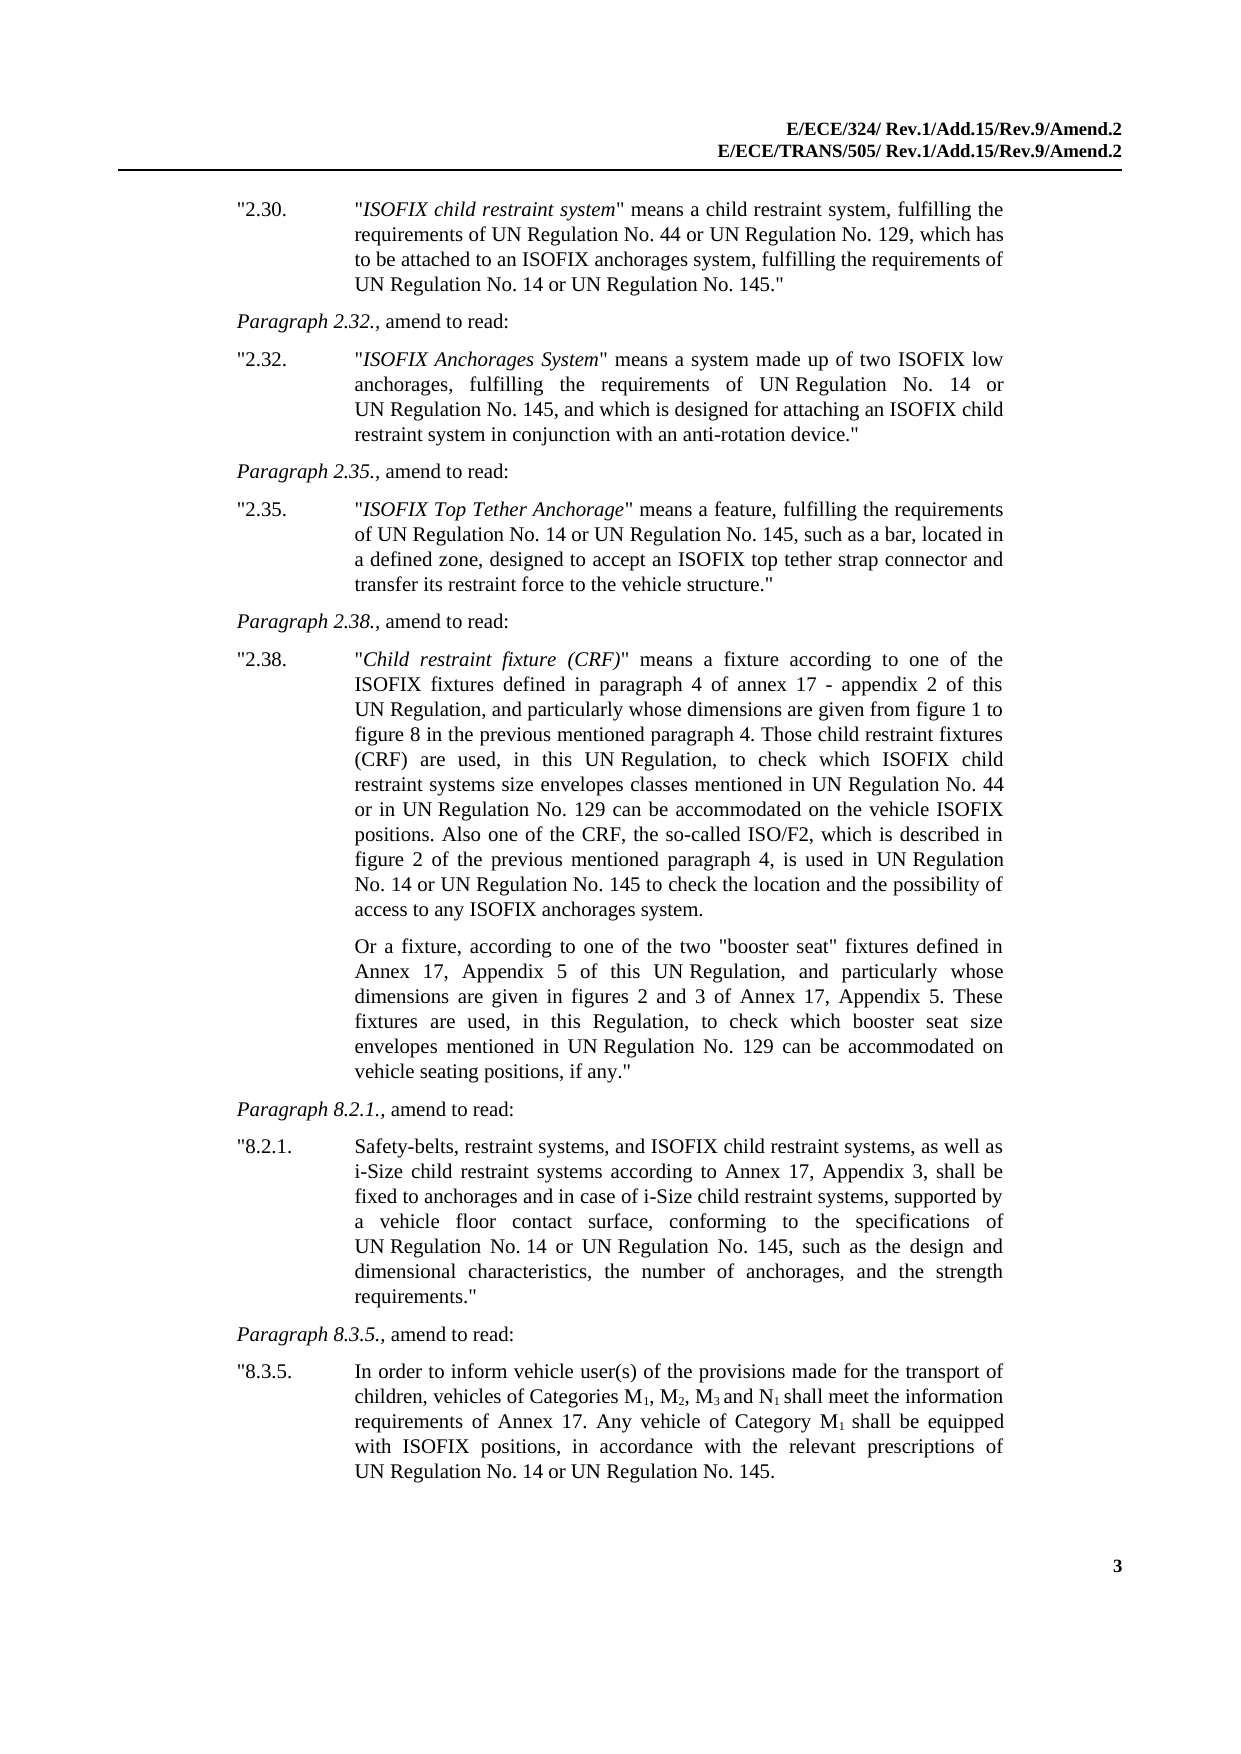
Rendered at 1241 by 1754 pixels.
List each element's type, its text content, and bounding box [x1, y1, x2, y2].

text Paragraph 8.3.5., amend to read: [237, 1321, 1018, 1346]
text "2.35. "ISOFIX Top Tether Anchorage" means a feature, fulfilling the requirements of UN Regulation No. 14 or UN Regulation No. 145, such as a bar, located in a defined zone, designed to accept an ISOFIX top tether strap connector and transfer its restraint force to the vehicle structure." [237, 496, 1004, 596]
text "8.2.1. Safety-belts, restraint systems, and ISOFIX child restraint systems, as well as i-Size child restraint systems according to Annex 17, Appendix 3, shall be fixed to anchorages and in case of i-Size child restraint systems, supported by a vehicle floor contact surface, conforming to the specifications of UN Regulation No. 14 or UN Regulation No. 145, such as the design and dimensional characteristics, the number of anchorages, and the strength requirements." [237, 1133, 1004, 1308]
text Paragraph 2.38., amend to read: [237, 608, 1018, 633]
text Or a fixture, according to one of the two "booster seat" fixtures defined in Annex 17, Appendix 5 of this UN Regulation, and particularly whose dimensions are given in figures 2 and 3 of Annex 17, Appendix 5. These fixtures are used, in this Regulation, to check which booster seat size envelopes mentioned in UN Regulation No. 129 can be accommodated on vehicle seating positions, if any." [237, 933, 1004, 1083]
text "2.30. "ISOFIX child restraint system" means a child restraint system, fulfilling the requirements of UN Regulation No. 44 or UN Regulation No. 129, which has to be attached to an ISOFIX anchorages system, fulfilling the requirements of UN Regulation No. 14 or UN Regulation No. 145." [237, 196, 1004, 296]
text Paragraph 2.32., amend to read: [237, 308, 1018, 333]
text Paragraph 8.2.1., amend to read: [237, 1096, 1018, 1121]
text "8.3.5. In order to inform vehicle user(s) of the provisions made for the transport of children, vehicles of Categories M1, M2, M3 and N1 shall meet the information requirements of Annex 17. Any vehicle of Category M1 shall be equipped with ISOFIX positions, in accordance with the relevant prescriptions of UN Regulation No. 14 or UN Regulation No. 145. [237, 1358, 1004, 1483]
text "2.32. "ISOFIX Anchorages System" means a system made up of two ISOFIX low anchorages, fulfilling the requirements of UN Regulation No. 14 or UN Regulation No. 145, and which is designed for attaching an ISOFIX child restraint system in conjunction with an anti-rotation device." [237, 346, 1004, 446]
text "2.38. "Child restraint fixture (CRF)" means a fixture according to one of the ISOFIX fixtures defined in paragraph 4 of annex 17 - appendix 2 of this UN Regulation, and particularly whose dimensions are given from figure 1 to figure 8 in the previous mentioned paragraph 4. Those child restraint fixtures (CRF) are used, in this UN Regulation, to check which ISOFIX child restraint systems size envelopes classes mentioned in UN Regulation No. 44 or in UN Regulation No. 129 can be accommodated on the vehicle ISOFIX positions. Also one of the CRF, the so-called ISO/F2, which is described in figure 2 of the previous mentioned paragraph 4, is used in UN Regulation No. 14 or UN Regulation No. 145 to check the location and the possibility of access to any ISOFIX anchorages system. [237, 646, 1004, 921]
text Paragraph 2.35., amend to read: [237, 458, 1018, 483]
